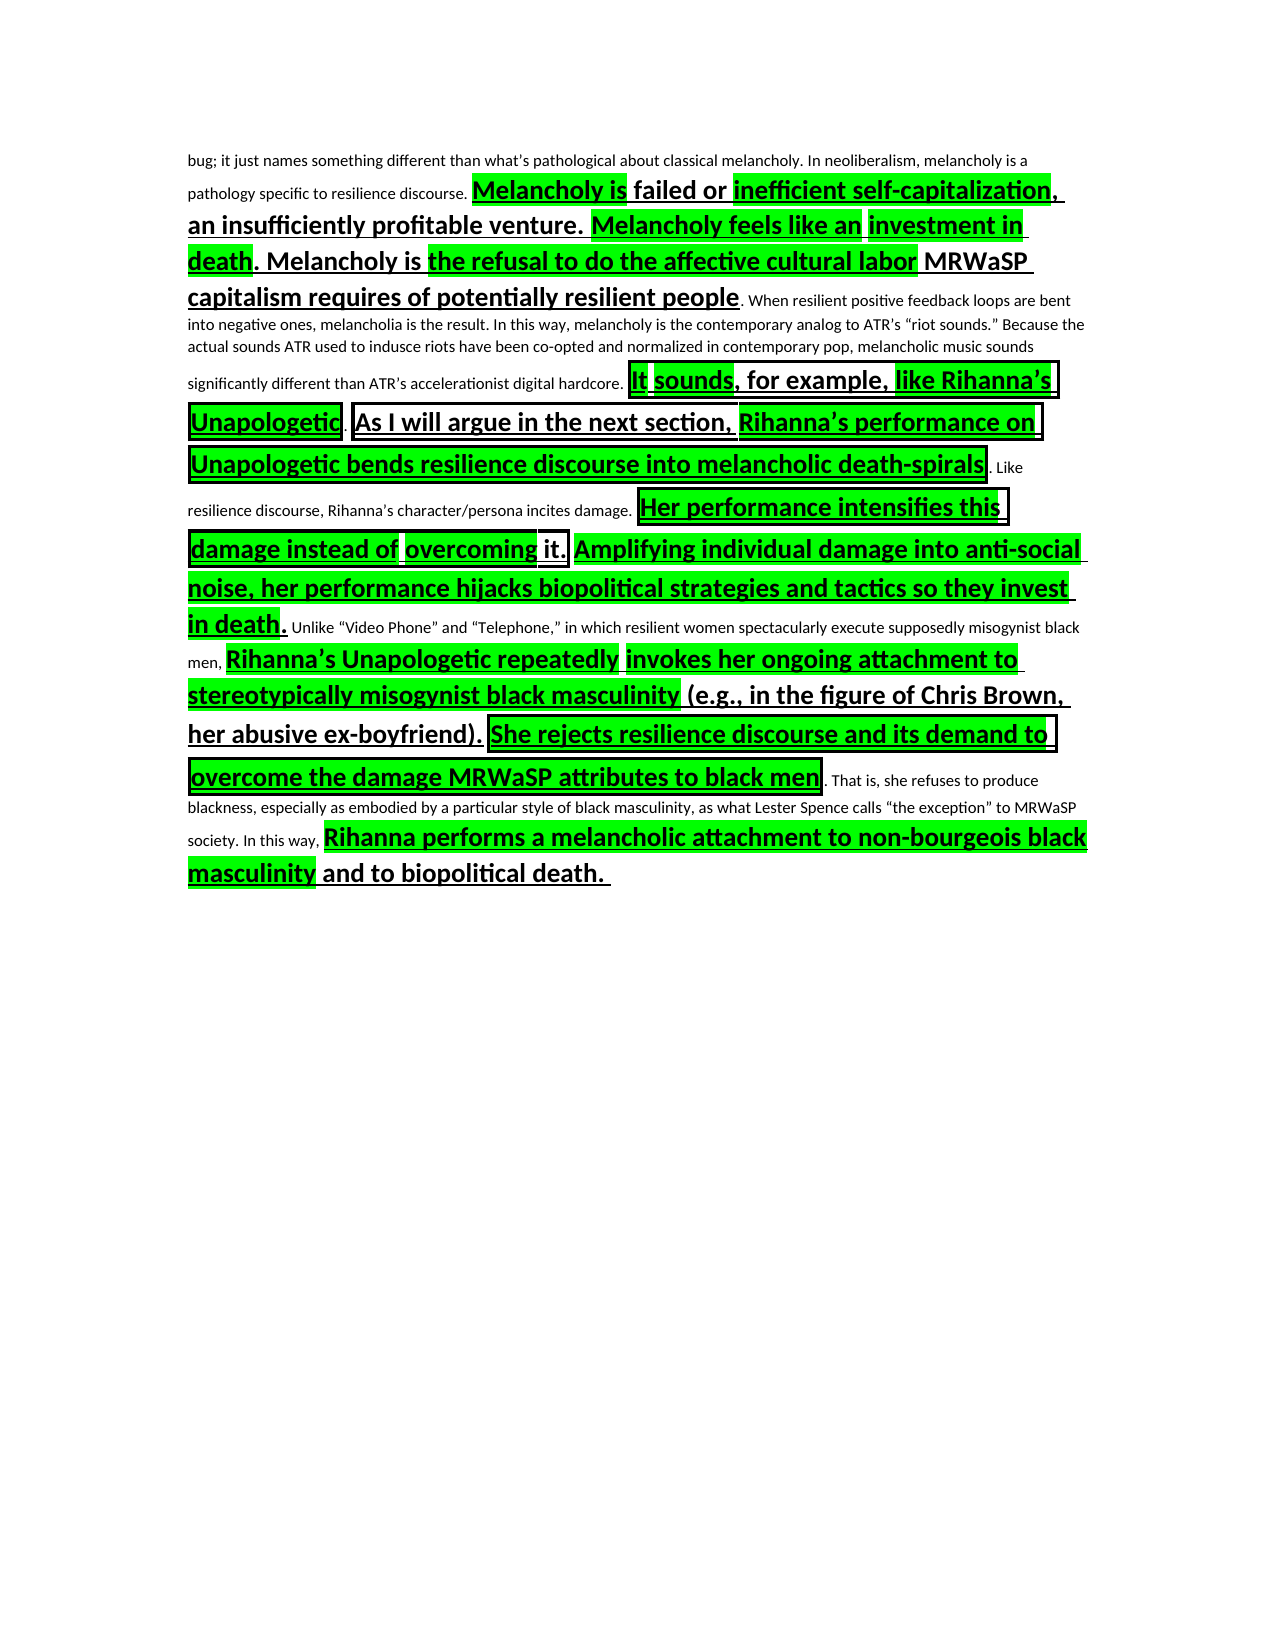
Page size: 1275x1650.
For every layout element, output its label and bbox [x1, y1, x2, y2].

text [187, 150, 1087, 889]
